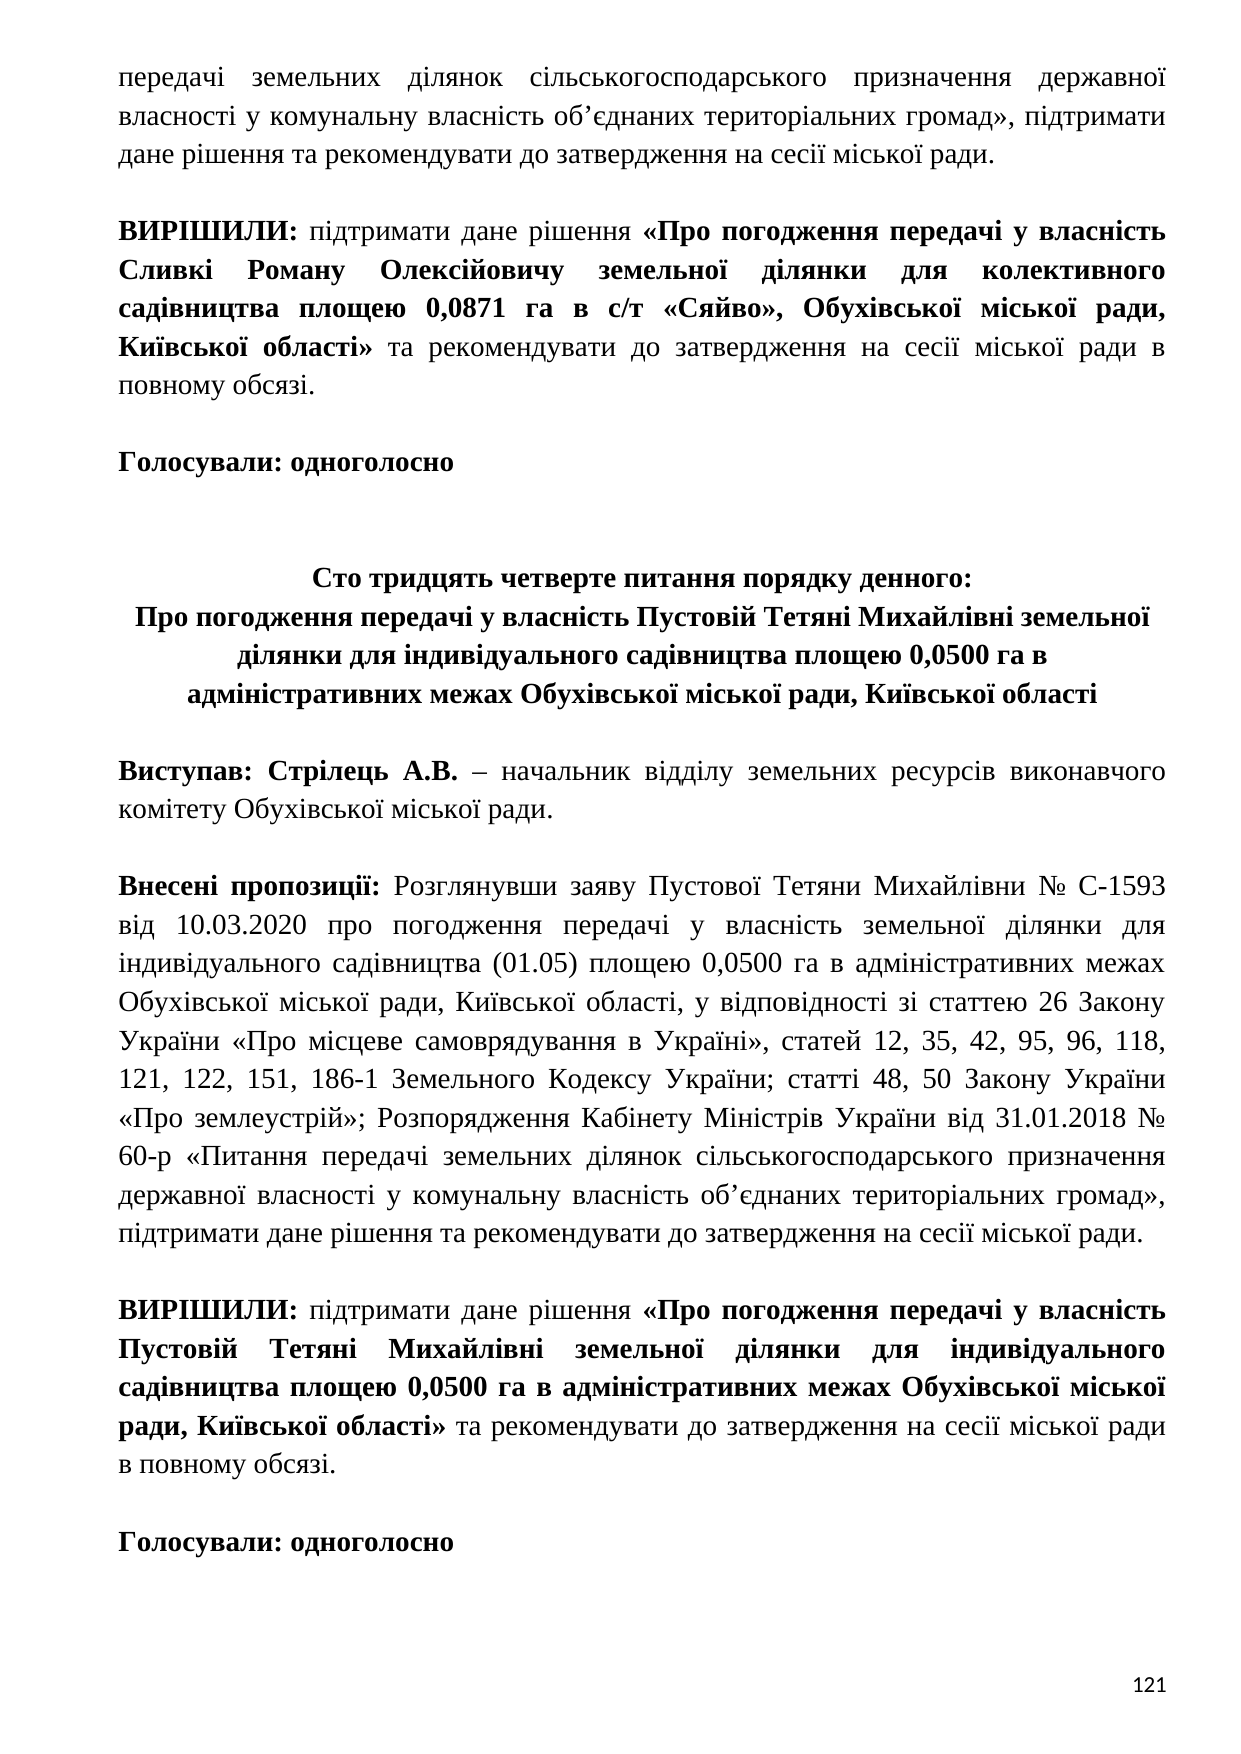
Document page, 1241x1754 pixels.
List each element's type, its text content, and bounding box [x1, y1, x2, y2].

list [118, 59, 1167, 170]
text Голосували: одноголосно [118, 1524, 1167, 1557]
text Сто тридцять четверте питання порядку денного: [118, 560, 1167, 594]
text Голосували: одноголосно [118, 444, 1167, 478]
text Виступав: Стрілець А.В. – начальник відділу земельних ресурсів виконавчого комітету Обухівської міської ради. [118, 753, 1167, 825]
list Внесені пропозиції: Розглянувши заяву Пустової Тетяни Михайлівни № С-1593 від 10.03.2020 про погодження передачі у власність земельної ділянки для індивідуального садівництва (01.05) площею 0,0500 га в адміністративних межах Обухівської міської ради, Київської області, у відповідності зі статтею 26 Закону України «Про місцеве самоврядування в Україні», статей 12, 35, 42, 95, 96, 118, 121, 122, 151, 186-1 Земельного Кодексу України; статті 48, 50 Закону України «Про землеустрій»; Розпорядження Кабінету Міністрів України від 31.01.2018 № 60-р «Питання передачі земельних ділянок сільськогосподарського призначення державної власності у комунальну власність об’єднаних територіальних громад», підтримати дане рішення та рекомендувати до затвердження на сесії міської ради. [118, 868, 1167, 1249]
text Про погодження передачі у власність Пустовій Тетяні Михайлівні земельної ділянки для індивідуального садівництва площею 0,0500 га в адміністративних межах Обухівської міської ради, Київської області [118, 599, 1167, 709]
text ВИРІШИЛИ: підтримати дане рішення «Про погодження передачі у власність Сливкі Роману Олексійовичу земельної ділянки для колективного садівництва площею 0,0871 га в с/т «Сяйво», Обухівської міської ради, Київської області» та рекомендувати до затвердження на сесії міської ради в повному обсязі. [118, 213, 1167, 401]
text ВИРІШИЛИ: підтримати дане рішення «Про погодження передачі у власність Пустовій Тетяні Михайлівні земельної ділянки для індивідуального садівництва площею 0,0500 га в адміністративних межах Обухівської міської ради, Київської області» та рекомендувати до затвердження на сесії міської ради в повному обсязі. [118, 1292, 1167, 1480]
